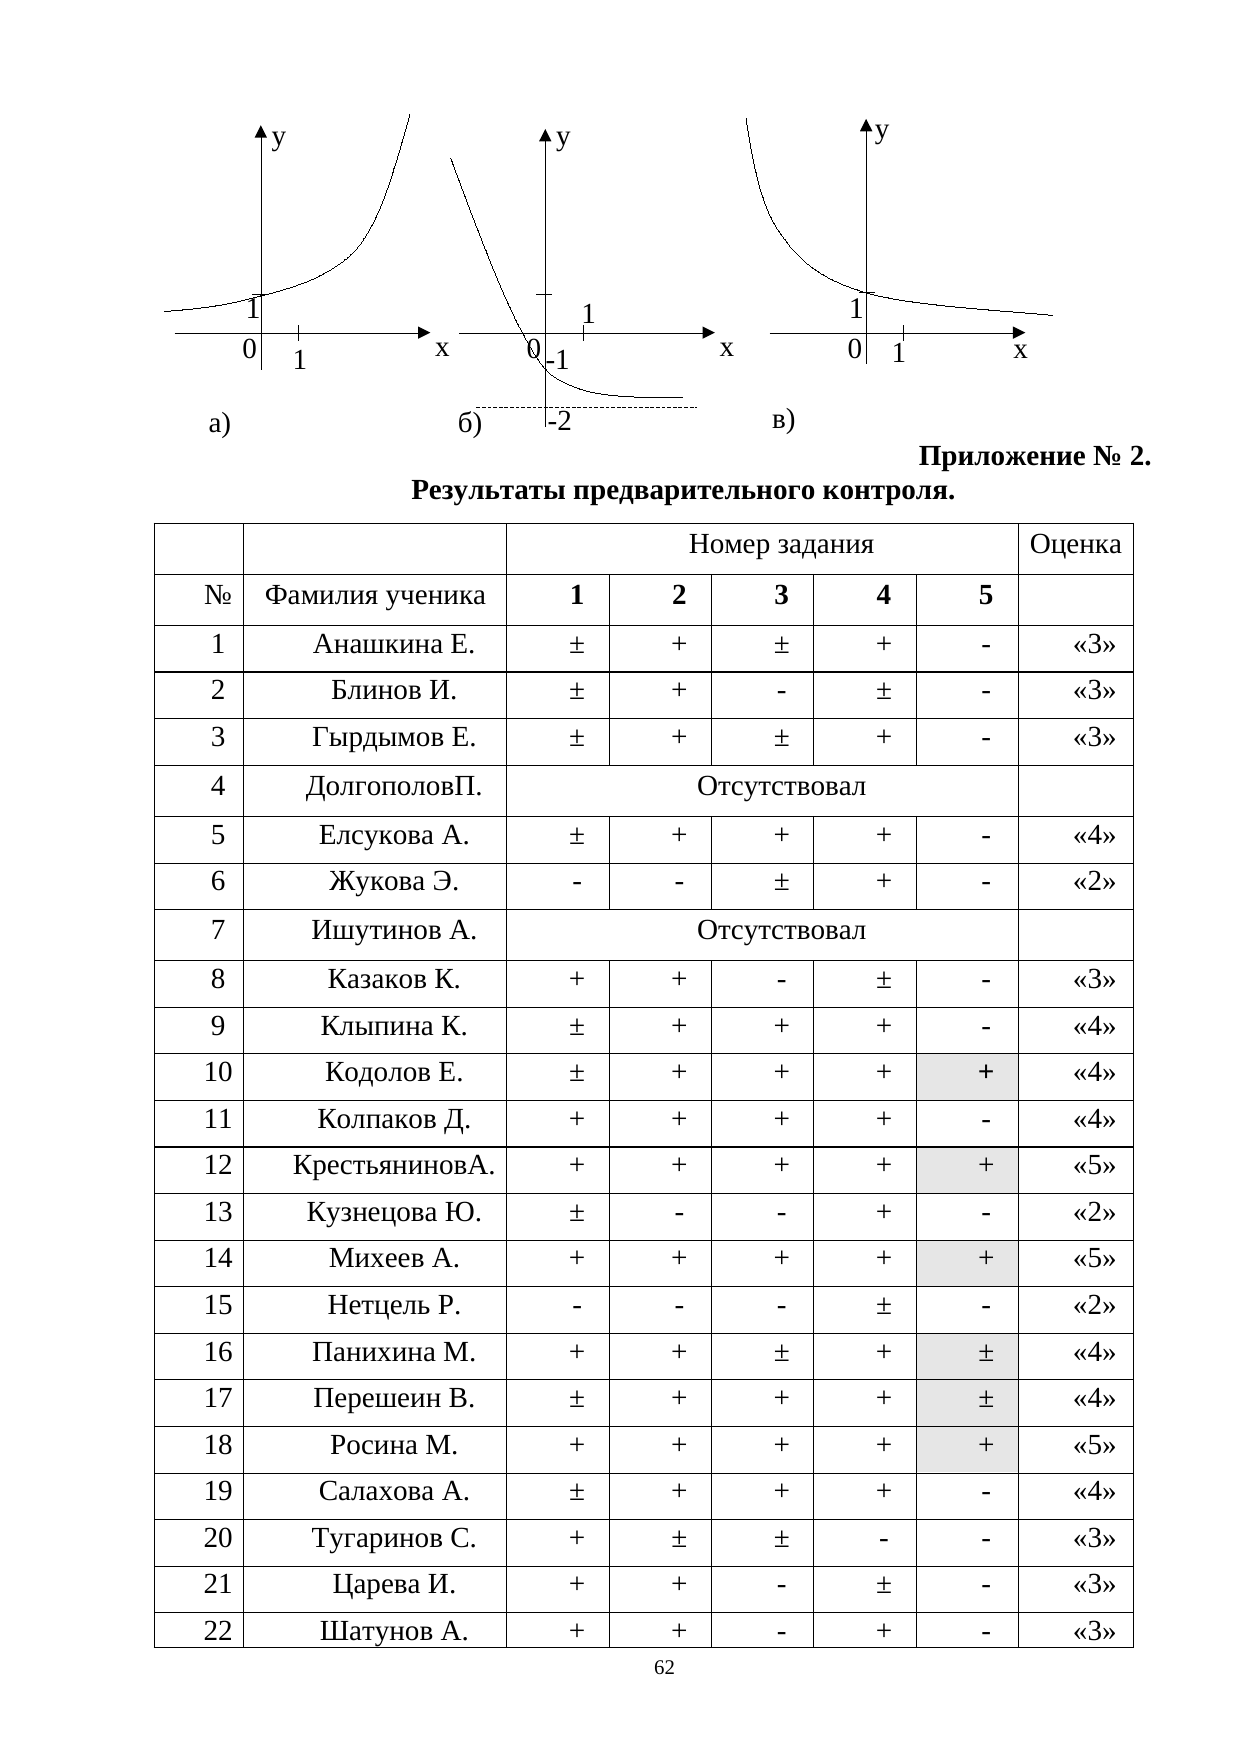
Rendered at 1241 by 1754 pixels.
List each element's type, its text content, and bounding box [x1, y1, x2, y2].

table_cell 3 [712, 575, 813, 625]
table_cell - [917, 961, 1018, 1007]
table_cell + [712, 1380, 813, 1426]
table_cell + [712, 1101, 813, 1146]
table_cell ± [712, 1334, 813, 1379]
table_cell + [712, 817, 813, 862]
table_cell Ишутинов А. [244, 910, 506, 960]
table_cell Отсутствовал [507, 910, 1018, 960]
table_cell Михеев А. [244, 1241, 506, 1286]
table_cell + [610, 1474, 711, 1519]
table_cell + [712, 1241, 813, 1286]
table_cell [1019, 910, 1133, 960]
table_cell Отсутствовал [507, 766, 1018, 816]
table_cell + [610, 1567, 711, 1612]
table_cell + [917, 1054, 1018, 1100]
table_cell + [507, 1148, 609, 1193]
table_cell ± [814, 1287, 916, 1333]
table_cell + [507, 1520, 609, 1566]
table_cell 2 [155, 673, 243, 718]
table_header [155, 524, 243, 574]
table_cell 11 [155, 1101, 243, 1146]
table_cell + [712, 1008, 813, 1053]
table_cell - [507, 1287, 609, 1333]
table_cell «2» [1019, 1287, 1133, 1333]
table_cell - [610, 1194, 711, 1239]
table_cell «4» [1019, 1101, 1133, 1146]
table_cell [1019, 766, 1133, 816]
table_cell «2» [1019, 864, 1133, 909]
table_cell + [917, 1241, 1018, 1286]
table_cell Фамилия ученика [244, 575, 506, 625]
table_cell - [917, 1101, 1018, 1146]
table_cell - [917, 1008, 1018, 1053]
table_cell - [917, 817, 1018, 862]
table_cell ± [507, 817, 609, 862]
table_cell + [507, 1101, 609, 1146]
subtitle Приложение № 2. [177, 100, 1152, 472]
table_cell - [712, 673, 813, 718]
table_cell + [610, 1101, 711, 1146]
table_cell + [712, 1427, 813, 1472]
table_cell + [610, 817, 711, 862]
table_cell 15 [155, 1287, 243, 1333]
table_cell Гырдымов Е. [244, 719, 506, 764]
table_cell «3» [1019, 1613, 1133, 1647]
table_cell Блинов И. [244, 673, 506, 718]
table_cell + [610, 1148, 711, 1193]
table_cell Тугаринов С. [244, 1520, 506, 1566]
table_cell Панихина М. [244, 1334, 506, 1379]
table_cell № [155, 575, 243, 625]
table_cell + [507, 1567, 609, 1612]
table_cell + [814, 864, 916, 909]
table_cell ± [712, 1520, 813, 1566]
table_cell + [610, 1427, 711, 1472]
table_cell ± [507, 1054, 609, 1100]
table_cell + [610, 961, 711, 1007]
table_cell «3» [1019, 673, 1133, 718]
table_cell - [917, 1567, 1018, 1612]
table_cell + [814, 1474, 916, 1519]
table_cell + [507, 961, 609, 1007]
table_cell Жукова Э. [244, 864, 506, 909]
table_cell Салахова А. [244, 1474, 506, 1519]
table_header Оценка [1019, 524, 1133, 574]
table_cell 5 [155, 817, 243, 862]
table_cell 13 [155, 1194, 243, 1239]
table_cell + [507, 1241, 609, 1286]
table_cell «4» [1019, 1008, 1133, 1053]
table_cell 2 [610, 575, 711, 625]
table_cell 1 [155, 626, 243, 671]
table_cell 17 [155, 1380, 243, 1426]
table_cell + [610, 1054, 711, 1100]
table_cell ± [814, 1567, 916, 1612]
text Результаты предварительного контроля. [177, 472, 1152, 506]
table_cell + [507, 1427, 609, 1472]
table_cell + [610, 1334, 711, 1379]
table_cell 20 [155, 1520, 243, 1566]
table_cell + [610, 1008, 711, 1053]
table_cell ± [712, 626, 813, 671]
table_cell ± [507, 1380, 609, 1426]
table_cell 7 [155, 910, 243, 960]
table_cell ± [507, 719, 609, 764]
table_cell - [610, 864, 711, 909]
table_cell «4» [1019, 1380, 1133, 1426]
table_cell Анашкина Е. [244, 626, 506, 671]
table_cell ± [507, 673, 609, 718]
table_cell Росина М. [244, 1427, 506, 1472]
table_header [244, 524, 506, 574]
table_cell + [814, 1194, 916, 1239]
table_cell - [712, 1613, 813, 1647]
table_cell 6 [155, 864, 243, 909]
table_cell 5 [917, 575, 1018, 625]
table_cell «5» [1019, 1427, 1133, 1472]
table_cell - [610, 1287, 711, 1333]
table_cell 14 [155, 1241, 243, 1286]
table_cell 12 [155, 1148, 243, 1193]
table_cell «3» [1019, 1520, 1133, 1566]
table_cell «3» [1019, 961, 1133, 1007]
table_cell 3 [155, 719, 243, 764]
table_cell Нетцель Р. [244, 1287, 506, 1333]
table_cell «5» [1019, 1241, 1133, 1286]
table_cell 4 [155, 766, 243, 816]
table_cell - [712, 1287, 813, 1333]
table_cell [1019, 575, 1133, 625]
table_cell - [917, 1287, 1018, 1333]
table_cell - [917, 626, 1018, 671]
table_cell 4 [814, 575, 916, 625]
table_cell 8 [155, 961, 243, 1007]
table_cell + [712, 1054, 813, 1100]
table_cell Царева И. [244, 1567, 506, 1612]
table_cell «3» [1019, 626, 1133, 671]
table_cell ± [712, 719, 813, 764]
table_cell - [712, 1194, 813, 1239]
table_cell - [917, 719, 1018, 764]
table_cell - [814, 1520, 916, 1566]
table_cell + [814, 1008, 916, 1053]
table_cell ± [507, 1474, 609, 1519]
table_cell 1 [507, 575, 609, 625]
table_cell + [610, 719, 711, 764]
table_cell ± [507, 626, 609, 671]
table_cell + [814, 817, 916, 862]
table_cell Шатунов А. [244, 1613, 506, 1647]
table_cell + [610, 1241, 711, 1286]
table_cell 22 [155, 1613, 243, 1647]
table_cell «3» [1019, 1567, 1133, 1612]
table_cell + [814, 1380, 916, 1426]
table_cell + [814, 1148, 916, 1193]
table_cell + [610, 1380, 711, 1426]
table_cell Колпаков Д. [244, 1101, 506, 1146]
table_cell Кодолов Е. [244, 1054, 506, 1100]
table_cell + [814, 719, 916, 764]
table_cell + [507, 1613, 609, 1647]
table_cell ± [917, 1380, 1018, 1426]
table_cell «4» [1019, 1334, 1133, 1379]
table_cell + [917, 1148, 1018, 1193]
table_cell + [712, 1148, 813, 1193]
table_cell - [917, 1613, 1018, 1647]
table_cell + [917, 1427, 1018, 1472]
table_cell - [507, 864, 609, 909]
table_cell 18 [155, 1427, 243, 1472]
table_cell + [814, 1427, 916, 1472]
table_cell + [814, 1241, 916, 1286]
table_cell - [917, 1520, 1018, 1566]
table_cell ± [610, 1520, 711, 1566]
table_cell + [610, 673, 711, 718]
table_cell - [917, 673, 1018, 718]
table_cell + [814, 626, 916, 671]
table_cell + [814, 1054, 916, 1100]
table_cell ± [814, 961, 916, 1007]
table_cell + [507, 1334, 609, 1379]
table_cell 19 [155, 1474, 243, 1519]
table_cell - [712, 961, 813, 1007]
table_cell «4» [1019, 817, 1133, 862]
table_cell - [917, 1474, 1018, 1519]
table_cell + [814, 1334, 916, 1379]
table_cell 21 [155, 1567, 243, 1612]
table_cell ± [712, 864, 813, 909]
table_cell Клыпина К. [244, 1008, 506, 1053]
table_cell «4» [1019, 1054, 1133, 1100]
table_cell ± [507, 1194, 609, 1239]
table_cell «2» [1019, 1194, 1133, 1239]
table_cell + [610, 1613, 711, 1647]
table_cell «5» [1019, 1148, 1133, 1193]
table_cell 16 [155, 1334, 243, 1379]
table_cell КрестьяниновА. [244, 1148, 506, 1193]
table_cell - [917, 864, 1018, 909]
table_cell - [712, 1567, 813, 1612]
table_cell ± [507, 1008, 609, 1053]
table_header Номер задания [507, 524, 1018, 574]
table_cell + [814, 1613, 916, 1647]
table_cell ± [814, 673, 916, 718]
table_cell + [610, 626, 711, 671]
table_cell - [917, 1194, 1018, 1239]
table_cell + [814, 1101, 916, 1146]
table_cell ДолгополовП. [244, 766, 506, 816]
table_cell Кузнецова Ю. [244, 1194, 506, 1239]
table_cell Перешеин В. [244, 1380, 506, 1426]
table_cell «3» [1019, 719, 1133, 764]
table_cell Елсукова А. [244, 817, 506, 862]
table_cell 9 [155, 1008, 243, 1053]
table_cell 10 [155, 1054, 243, 1100]
table_cell Казаков К. [244, 961, 506, 1007]
table_cell «4» [1019, 1474, 1133, 1519]
table_cell + [712, 1474, 813, 1519]
table_cell ± [917, 1334, 1018, 1379]
